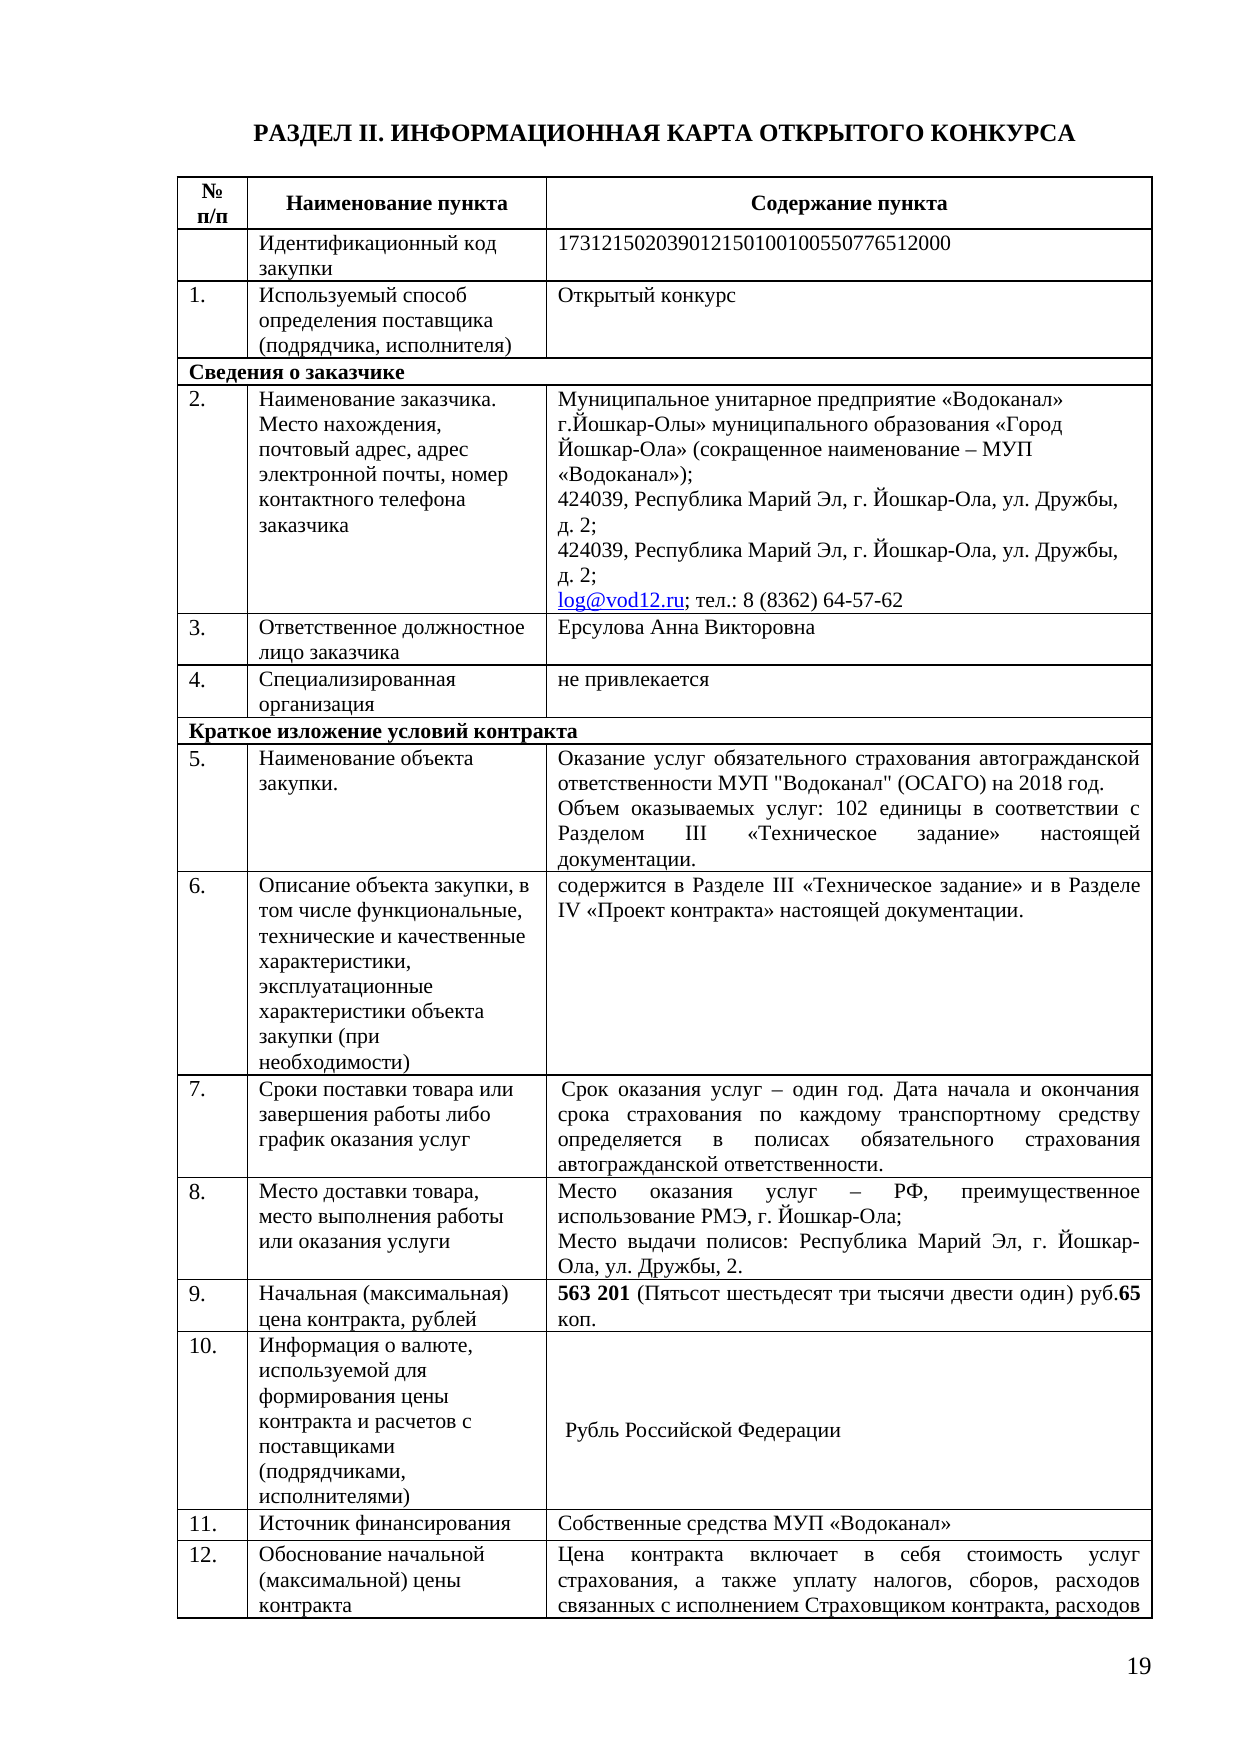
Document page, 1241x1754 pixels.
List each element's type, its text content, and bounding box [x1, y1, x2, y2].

table_cell Открытый конкурс [547, 282, 1151, 357]
table_cell Идентификационный код закупки [248, 230, 546, 280]
table_cell Место оказания услуг – РФ, преимущественное использование РМЭ, г. Йошкар-Ола; Место выдачи полисов: Республика Марий Эл, г. Йошкар-Ола, ул. Дружбы, 2. [547, 1178, 1151, 1279]
table_cell Место доставки товара, место выполнения работы или оказания услуги [248, 1178, 546, 1279]
table_cell 563 201 (Пятьсот шестьдесят три тысячи двести один) руб.65 коп. [547, 1280, 1151, 1331]
table_cell [178, 1178, 247, 1279]
table_cell [178, 745, 247, 871]
table_cell Наименование объекта закупки. [248, 745, 546, 871]
table_cell Начальная (максимальная) цена контракта, рублей [248, 1280, 546, 1331]
table_cell Оказание услуг обязательного страхования автогражданской ответственности МУП "Водоканал" (ОСАГО) на 2018 год. Объем оказываемых услуг: 102 единицы в соответствии с Разделом III «Техническое задание» настоящей документации. [547, 745, 1151, 871]
table_cell [178, 666, 247, 716]
table_cell Источник финансирования [248, 1510, 546, 1540]
table_cell Краткое изложение условий контракта [178, 718, 1151, 743]
table_cell не привлекается [547, 666, 1151, 716]
table_cell Сроки поставки товара или завершения работы либо график оказания услуг [248, 1076, 546, 1176]
table_cell Обоснование начальной (максимальной) цены контракта [248, 1541, 546, 1617]
table_cell Ответственное должностное лицо заказчика [248, 614, 546, 664]
table_cell Собственные средства МУП «Водоканал» [547, 1510, 1151, 1540]
table_cell Сведения о заказчике [178, 359, 1151, 384]
table_cell [178, 1541, 247, 1617]
table_cell [178, 614, 247, 664]
table_cell [178, 872, 247, 1074]
table_cell Рубль Российской Федерации [547, 1332, 1151, 1509]
table_cell [178, 1332, 247, 1509]
table_cell [178, 386, 247, 612]
table_cell [178, 282, 247, 357]
table_cell [178, 1510, 247, 1540]
table_cell Срок оказания услуг – один год. Дата начала и окончания срока страхования по каждому транспортному средству определяется в полисах обязательного страхования автогражданской ответственности. [547, 1076, 1151, 1176]
table_cell [178, 230, 247, 280]
table_cell Используемый способ определения поставщика (подрядчика, исполнителя) [248, 282, 546, 357]
table_cell содержится в Разделе III «Техническое задание» и в Разделе IV «Проект контракта» настоящей документации. [547, 872, 1151, 1074]
table_cell Описание объекта закупки, в том числе функциональные, технические и качественные характеристики, эксплуатационные характеристики объекта закупки (при необходимости) [248, 872, 546, 1074]
table_header № п/п [178, 178, 247, 228]
table_header Содержание пункта [547, 178, 1151, 228]
table_cell [178, 1076, 247, 1176]
table_cell Информация о валюте, используемой для формирования цены контракта и расчетов с поставщиками (подрядчиками, исполнителями) [248, 1332, 546, 1509]
table_cell Наименование заказчика. Место нахождения, почтовый адрес, адрес электронной почты, номер контактного телефона заказчика [248, 386, 546, 612]
table_header Наименование пункта [248, 178, 546, 228]
table_cell [178, 1280, 247, 1331]
table_cell 173121502039012150100100550776512000 [547, 230, 1151, 280]
table_cell Ерсулова Анна Викторовна [547, 614, 1151, 664]
text раздел II. Информационная карта ОТКРЫТОГО КОНКУРСА [177, 118, 1152, 147]
table_cell Специализированная организация [248, 666, 546, 716]
table_cell Муниципальное унитарное предприятие «Водоканал» г.Йошкар-Олы» муниципального образования «Город Йошкар-Ола» (сокращенное наименование – МУП «Водоканал»); 424039, Республика Марий Эл, г. Йошкар-Ола, ул. Дружбы, д. 2; 424039, Республика Марий Эл, г. Йошкар-Ола, ул. Дружбы, д. 2; log@vod12.ru; тел.: 8 (8362) 64-57-62 [547, 386, 1151, 612]
